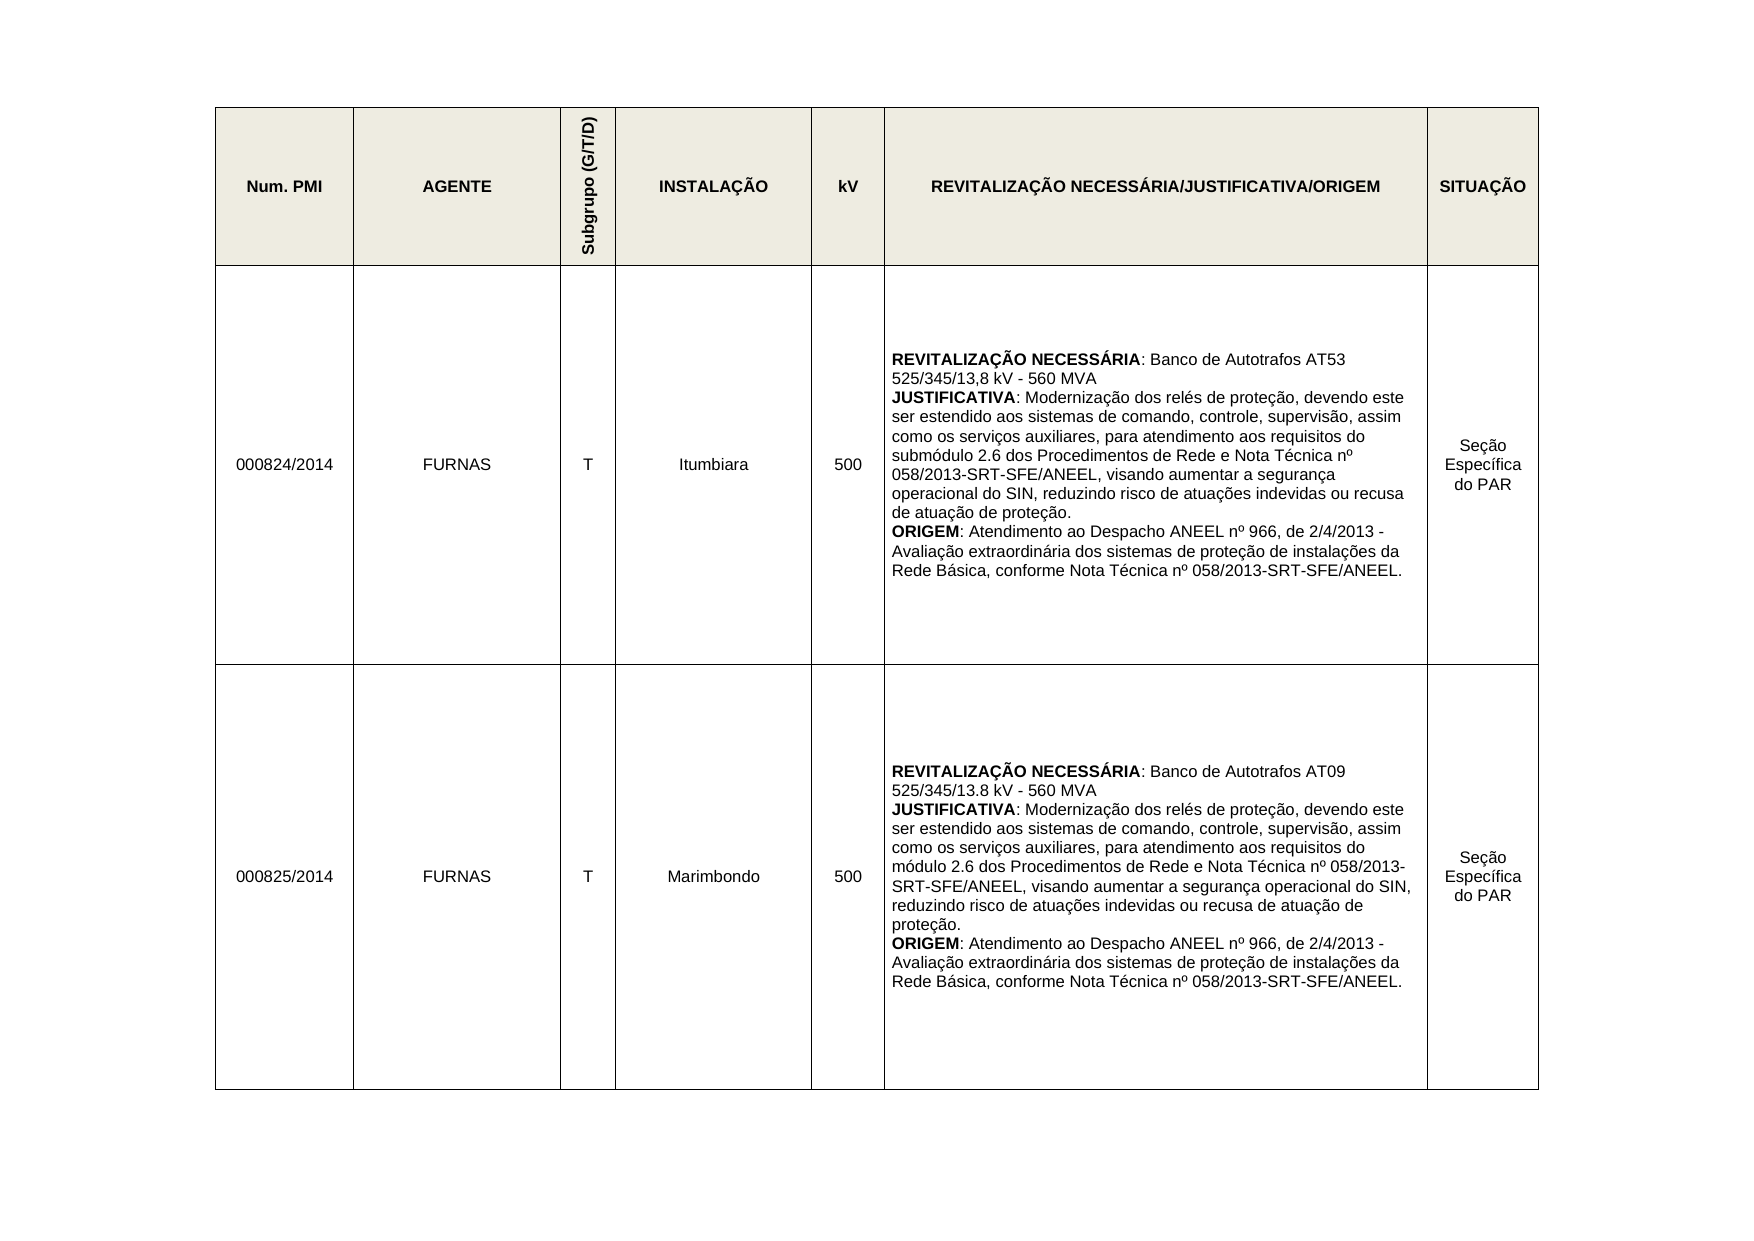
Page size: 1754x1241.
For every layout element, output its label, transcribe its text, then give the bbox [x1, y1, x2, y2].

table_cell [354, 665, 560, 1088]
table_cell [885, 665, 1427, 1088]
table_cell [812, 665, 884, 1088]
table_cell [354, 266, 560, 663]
table_header AGENTE [354, 108, 560, 265]
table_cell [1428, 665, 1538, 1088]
table_header kV [812, 108, 884, 265]
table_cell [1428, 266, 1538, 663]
table_header REVITALIZAÇÃO NECESSÁRIA/JUSTIFICATIVA/ORIGEM [885, 108, 1427, 265]
table_header Subgrupo (G/T/D) [561, 108, 615, 265]
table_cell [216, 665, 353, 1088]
table_header SITUAÇÃO [1428, 108, 1538, 265]
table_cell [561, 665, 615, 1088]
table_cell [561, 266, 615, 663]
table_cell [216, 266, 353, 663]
table_header INSTALAÇÃO [616, 108, 811, 265]
table_header Num. PMI [216, 108, 353, 265]
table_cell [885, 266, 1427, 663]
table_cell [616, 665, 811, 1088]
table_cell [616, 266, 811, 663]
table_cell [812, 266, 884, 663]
